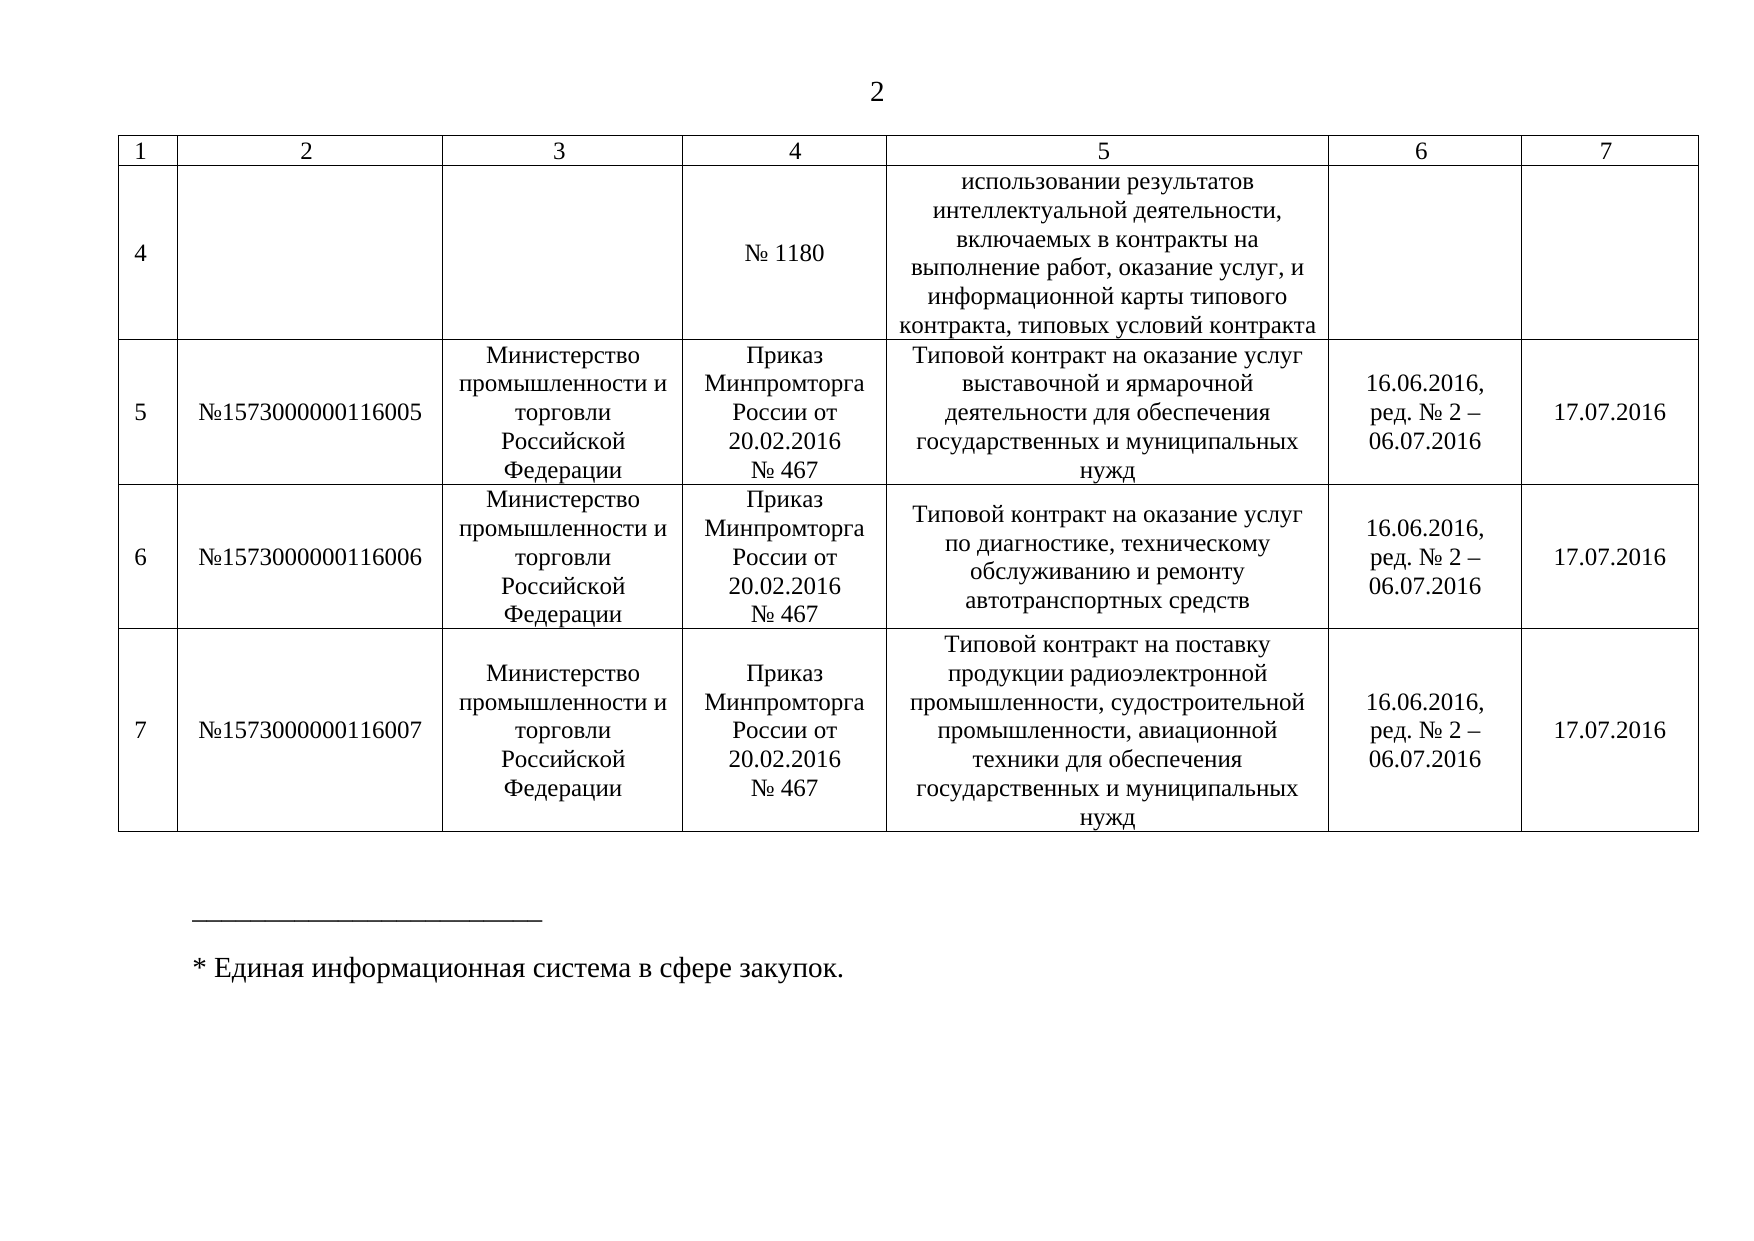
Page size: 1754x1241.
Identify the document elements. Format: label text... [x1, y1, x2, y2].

table_cell Типовой контракт на оказание услуг выставочной и ярмарочной деятельности для обеспечения государственных и муниципальных нужд [887, 340, 1328, 483]
table_cell №1573000000116006 [178, 485, 442, 628]
table_cell 16.06.2016, ред. № 2 – 06.07.2016 [1329, 629, 1521, 831]
table_cell [1522, 136, 1698, 165]
table_cell Министерство промышленности и торговли Российской Федерации [443, 629, 682, 831]
table_cell 16.06.2016, ред. № 2 – 06.07.2016 [1329, 340, 1521, 483]
table_cell [1329, 166, 1521, 339]
table_cell [119, 340, 177, 483]
table_cell №1573000000116007 [178, 629, 442, 831]
table_cell 17.07.2016 [1522, 340, 1698, 483]
table_cell 17.07.2016 [1522, 629, 1698, 831]
table_cell 16.06.2016, ред. № 2 – 06.07.2016 [1329, 485, 1521, 628]
table_cell 17.07.2016 [1522, 485, 1698, 628]
table_cell [887, 136, 1328, 165]
table_cell [443, 166, 682, 339]
table_cell Приказ Минпромторга России от 20.02.2016 № 467 [683, 629, 886, 831]
table_cell [178, 166, 442, 339]
table_cell №1573000000116005 [178, 340, 442, 483]
table_cell Министерство промышленности и торговли Российской Федерации [443, 485, 682, 628]
table_cell [683, 136, 886, 165]
table_cell [178, 136, 442, 165]
table_cell Министерство промышленности и торговли Российской Федерации [443, 340, 682, 483]
table_cell Типовой контракт на оказание услуг по диагностике, техническому обслуживанию и ремонту автотранспортных средств [887, 485, 1328, 628]
table_cell [1522, 166, 1698, 339]
table_cell Приказ Минпромторга России от 20.02.2016 № 467 [683, 485, 886, 628]
table_cell [119, 629, 177, 831]
table_cell [119, 485, 177, 628]
text * Единая информационная система в сфере закупок. [192, 950, 1636, 984]
table_cell [443, 136, 682, 165]
table_cell [1329, 136, 1521, 165]
table_cell Типовой контракт на поставку продукции радиоэлектронной промышленности, судостроительной промышленности, авиационной техники для обеспечения государственных и муниципальных нужд [887, 629, 1328, 831]
table_cell № 1180 [683, 166, 886, 339]
text ________________________ [118, 891, 1636, 924]
table_cell использовании результатов интеллектуальной деятельности, включаемых в контракты на выполнение работ, оказание услуг, и информационной карты типового контракта, типовых условий контракта [887, 166, 1328, 339]
table_cell [119, 166, 177, 339]
table_cell [119, 136, 177, 165]
table_cell Приказ Минпромторга России от 20.02.2016 № 467 [683, 340, 886, 483]
